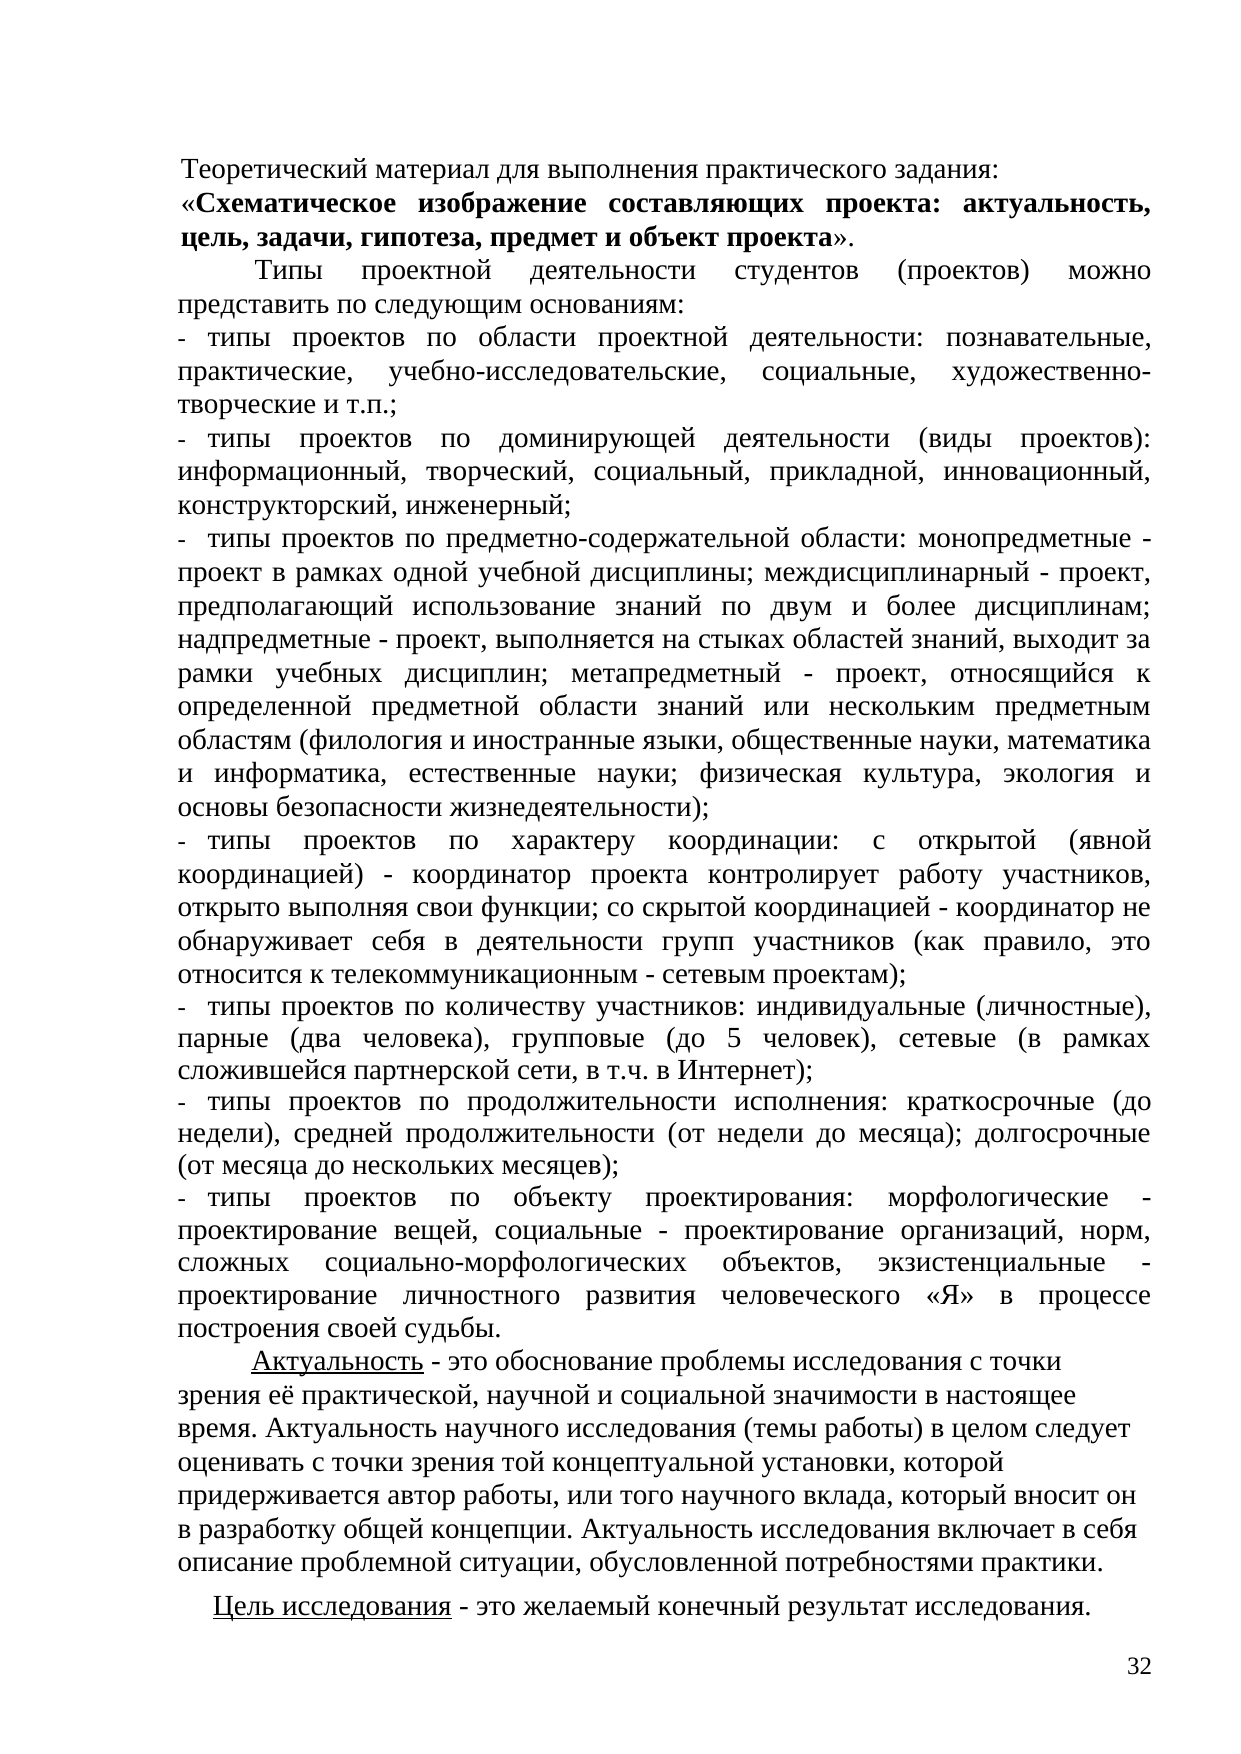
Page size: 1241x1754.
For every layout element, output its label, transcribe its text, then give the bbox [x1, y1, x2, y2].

list типы проектов по количеству участников: индивидуальные (личностные), парные (два человека), групповые (до 5 человек), сетевые (в рамках сложившейся партнерской сети, в т.ч. в Интернет); [177, 990, 1152, 1086]
list типы проектов по продолжительности исполнения: краткосрочные (до недели), средней продолжительности (от недели до месяца); долгосрочные (от месяца до нескольких месяцев); [177, 1086, 1152, 1180]
list типы проектов по области проектной деятельности: познавательные, практические, учебно-исследовательские, социальные, художественно-творческие и т.п.; [177, 319, 1152, 420]
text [177, 1588, 1152, 1622]
text Актуальность - это обоснование проблемы исследования с точки зрения её практической, научной и социальной значимости в настоящее время. Актуальность научного исследования (темы работы) в целом следует оценивать с точки зрения той концептуальной установки, которой придерживается автор работы, или того научного вклада, который вносит он в разработку общей концепции. Актуальность исследования включает в себя описание проблемной ситуации, обусловленной потребностями практики. [177, 1343, 1152, 1578]
list типы проектов по предметно-содержательной области: монопредметные - проект в рамках одной учебной дисциплины; междисциплинарный - проект, предполагающий использование знаний по двум и более дисциплинам; надпредметные - проект, выполняется на стыках областей знаний, выходит за рамки учебных дисциплин; метапредметный - проект, относящийся к определенной предметной области знаний или нескольким предметным областям (филология и иностранные языки, общественные науки, математика и информатика, естественные науки; физическая культура, экология и основы безопасности жизнедеятельности); [177, 521, 1152, 822]
list типы проектов по объекту проектирования: морфологические - проектирование вещей, социальные - проектирование организаций, норм, сложных социально-морфологических объектов, экзистенциальные - проектирование личностного развития человеческого «Я» в процессе построения своей судьбы. [177, 1180, 1152, 1343]
text Типы проектной деятельности студентов (проектов) можно представить по следующим основаниям: [177, 252, 1152, 319]
list типы проектов по характеру координации: с открытой (явной координацией) - координатор проекта контролирует работу участников, открыто выполняя свои функции; со скрытой координацией - координатор не обнаруживает себя в деятельности групп участников (как правило, это относится к телекоммуникационным - сетевым проектам); [177, 822, 1152, 990]
text Теоретический материал для выполнения практического задания: [181, 152, 1152, 185]
text «Схематическое изображение составляющих проекта: актуальность, цель, задачи, гипотеза, предмет и объект проекта». [181, 185, 1152, 252]
list типы проектов по доминирующей деятельности (виды проектов): информационный, творческий, социальный, прикладной, инновационный, конструкторский, инженерный; [177, 420, 1152, 521]
